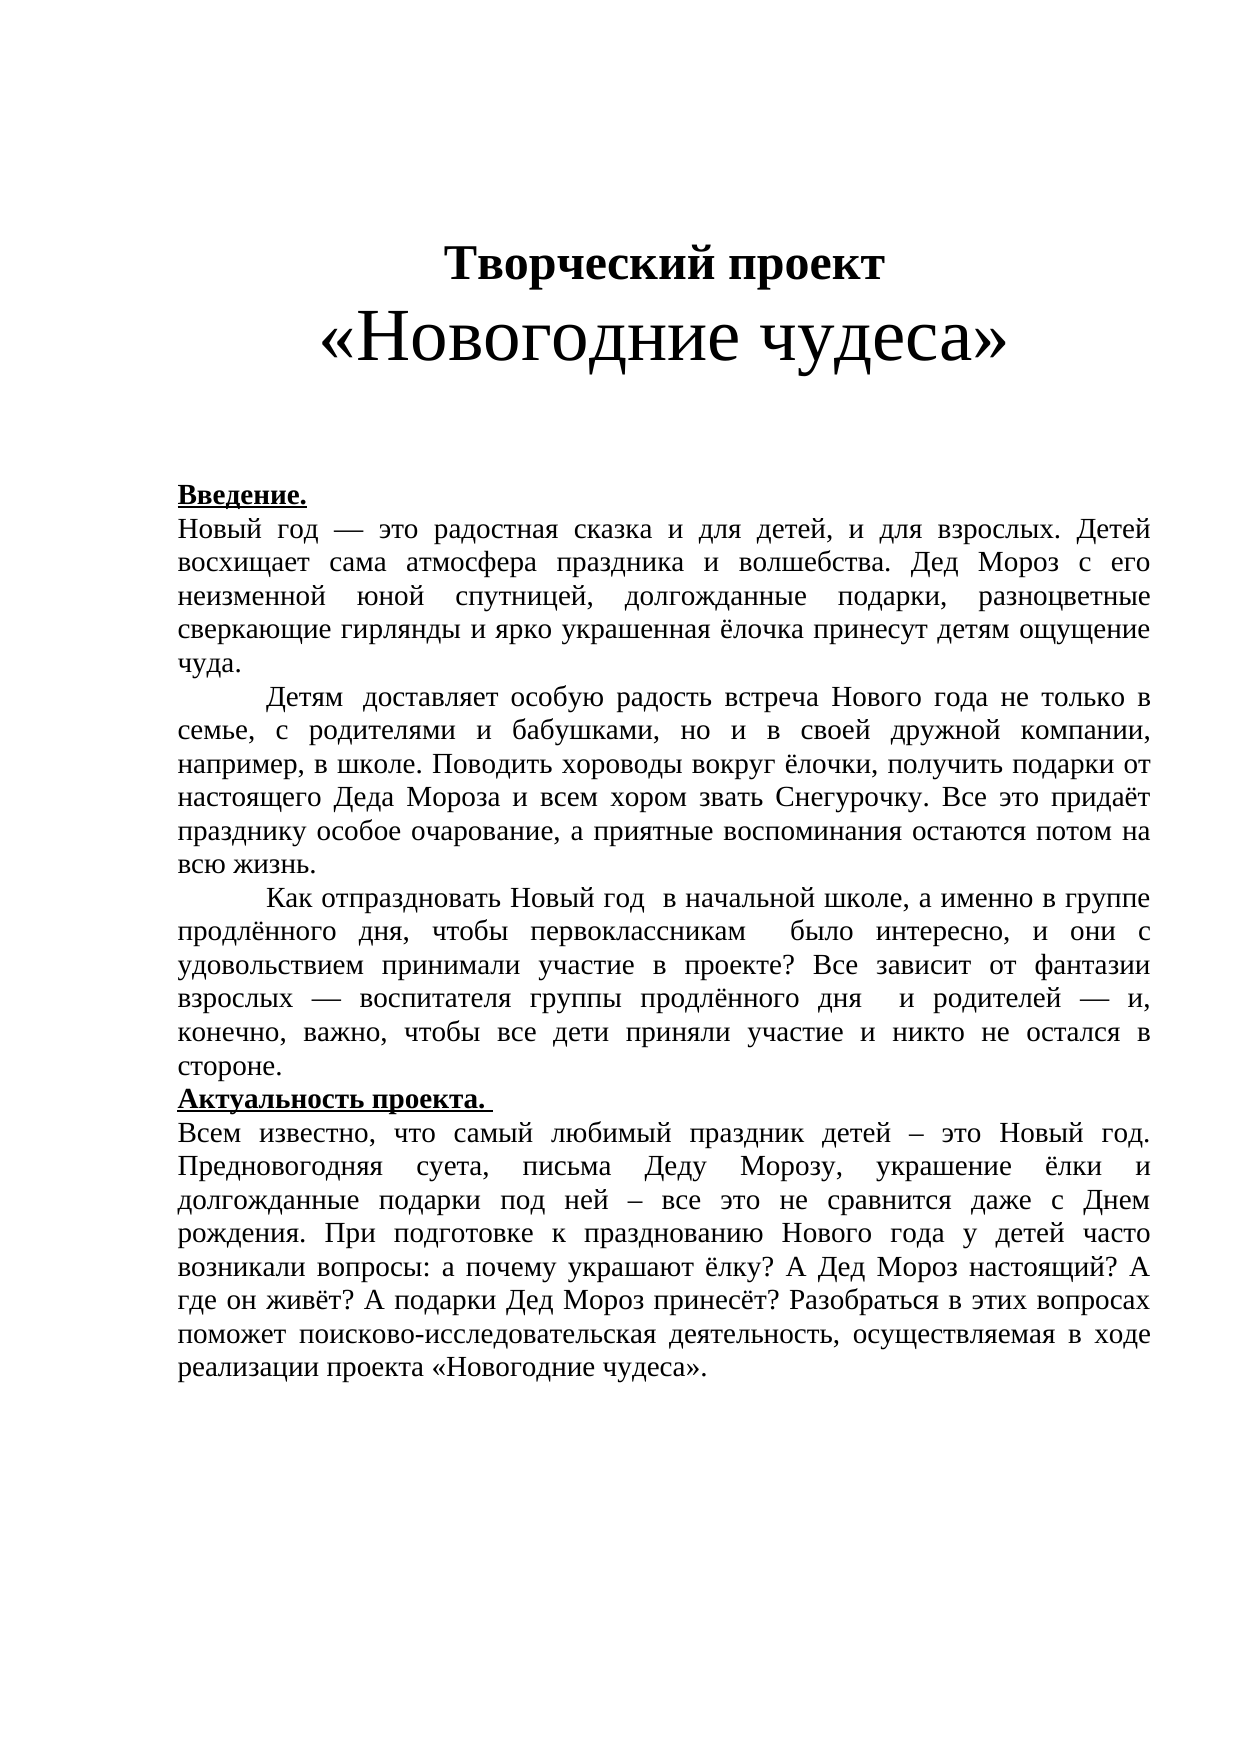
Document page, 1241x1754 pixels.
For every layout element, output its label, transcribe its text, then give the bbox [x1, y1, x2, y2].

text Новый год — это радостная сказка и для детей, и для взрослых. Детей восхищает сама атмосфера праздника и волшебства. Дед Мороз с его неизменной юной спутницей, долгожданные подарки, разноцветные сверкающие гирлянды и ярко украшенная ёлочка принесут детям ощущение чуда. [177, 511, 1152, 679]
text Творческий проект [177, 233, 1152, 291]
text Как отпраздновать Новый год в начальной школе, а именно в группе продлённого дня, чтобы первоклассникам было интересно, и они с удовольствием принимали участие в проекте? Все зависит от фантазии взрослых — воспитателя группы продлённого дня и родителей — и, конечно, важно, чтобы все дети приняли участие и никто не остался в стороне. [177, 880, 1152, 1081]
text Детям доставляет особую радость встреча Нового года не только в семье, с родителями и бабушками, но и в своей дружной компании, например, в школе. Поводить хороводы вокруг ёлочки, получить подарки от настоящего Деда Мороза и всем хором звать Снегурочку. Все это придаёт празднику особое очарование, а приятные воспоминания остаются потом на всю жизнь. [177, 679, 1152, 880]
text Введение. [177, 477, 1152, 511]
text Всем известно, что самый любимый праздник детей – это Новый год. Предновогодняя суета, письма Деду Морозу, украшение ёлки и долгожданные подарки под ней – все это не сравнится даже с Днем рождения. При подготовке к празднованию Нового года у детей часто возникали вопросы: а почему украшают ёлку? А Дед Мороз настоящий? А где он живёт? А подарки Дед Мороз принесёт? Разобраться в этих вопросах поможет поисково-исследовательская деятельность, осуществляемая в ходе реализации проекта «Новогодние чудеса». [177, 1115, 1152, 1383]
text Актуальность проекта. [177, 1081, 1152, 1115]
text «Новогодние чудеса» [177, 291, 1152, 377]
